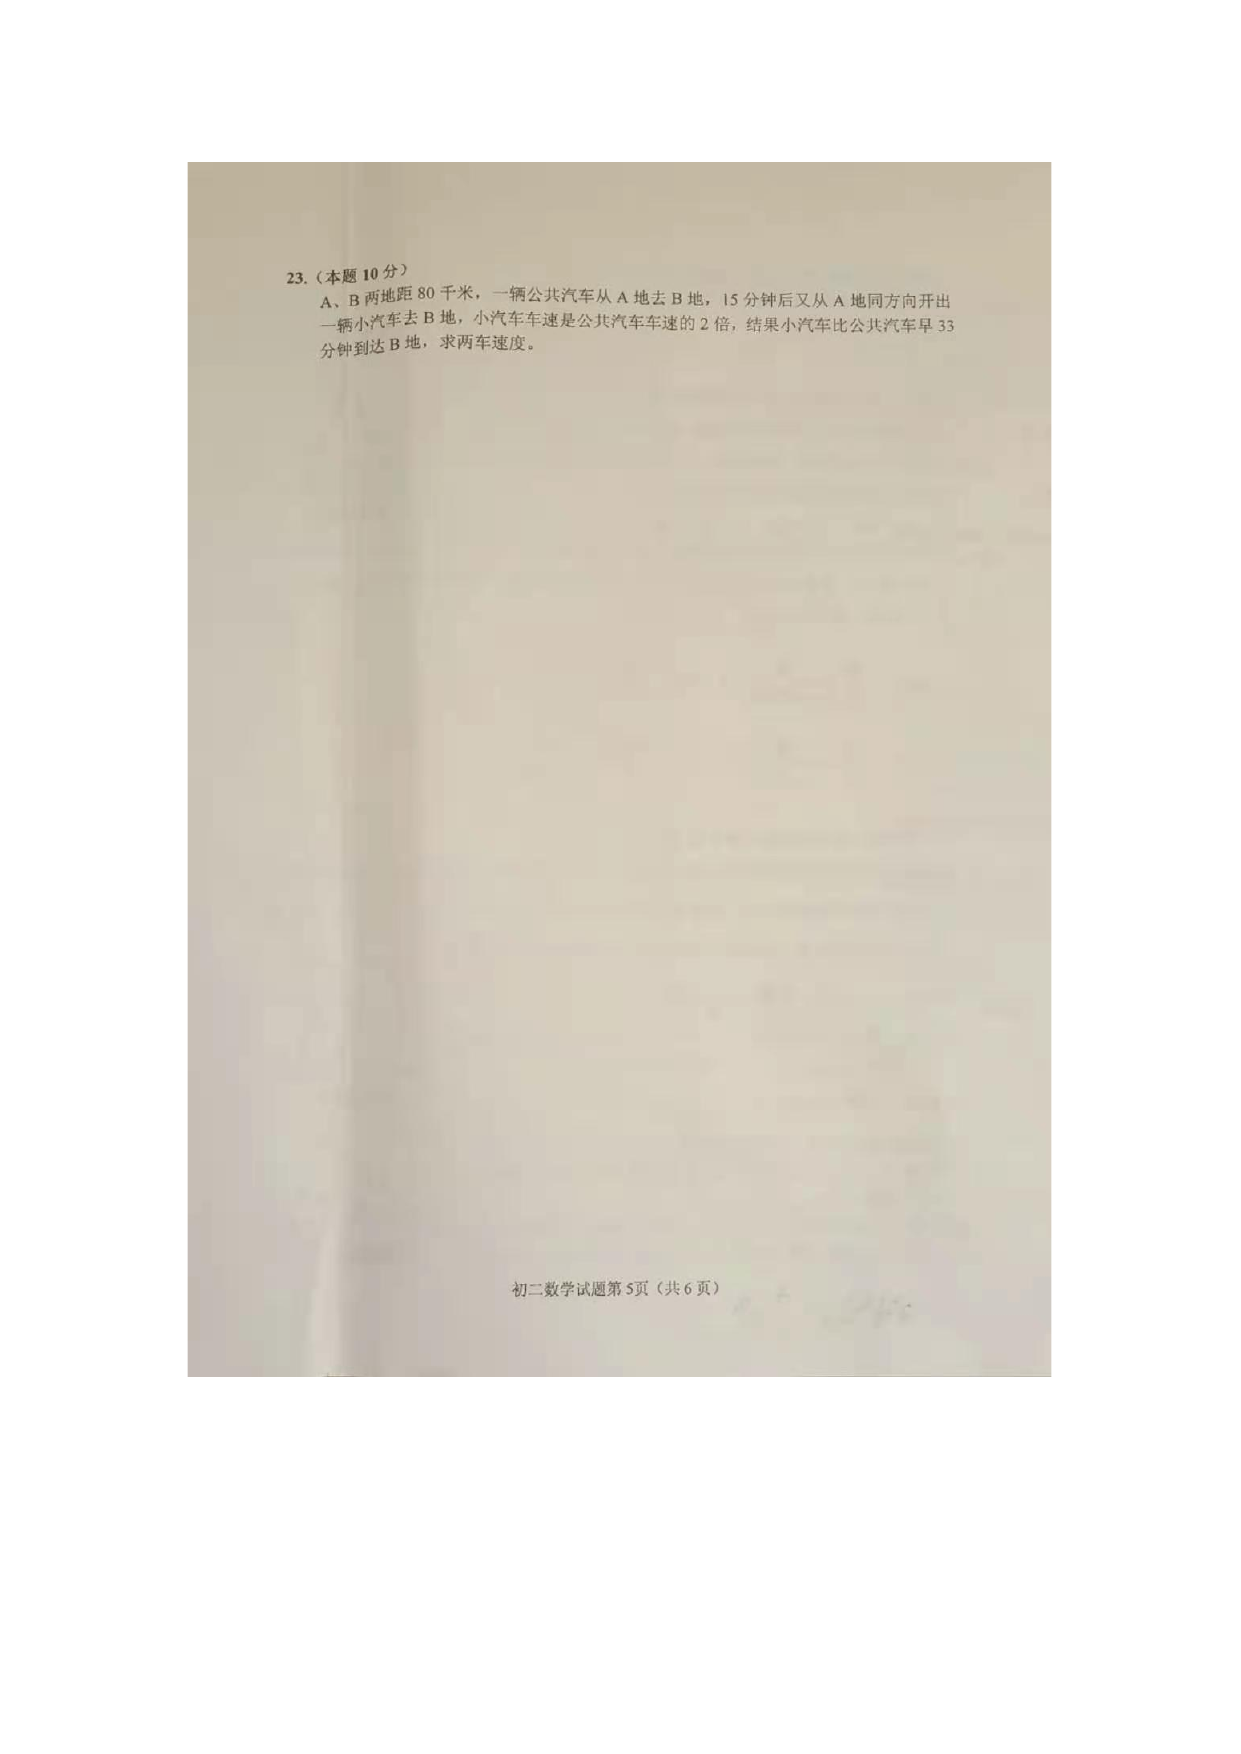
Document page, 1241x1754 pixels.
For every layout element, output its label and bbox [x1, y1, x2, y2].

picture [187, 162, 1052, 1377]
